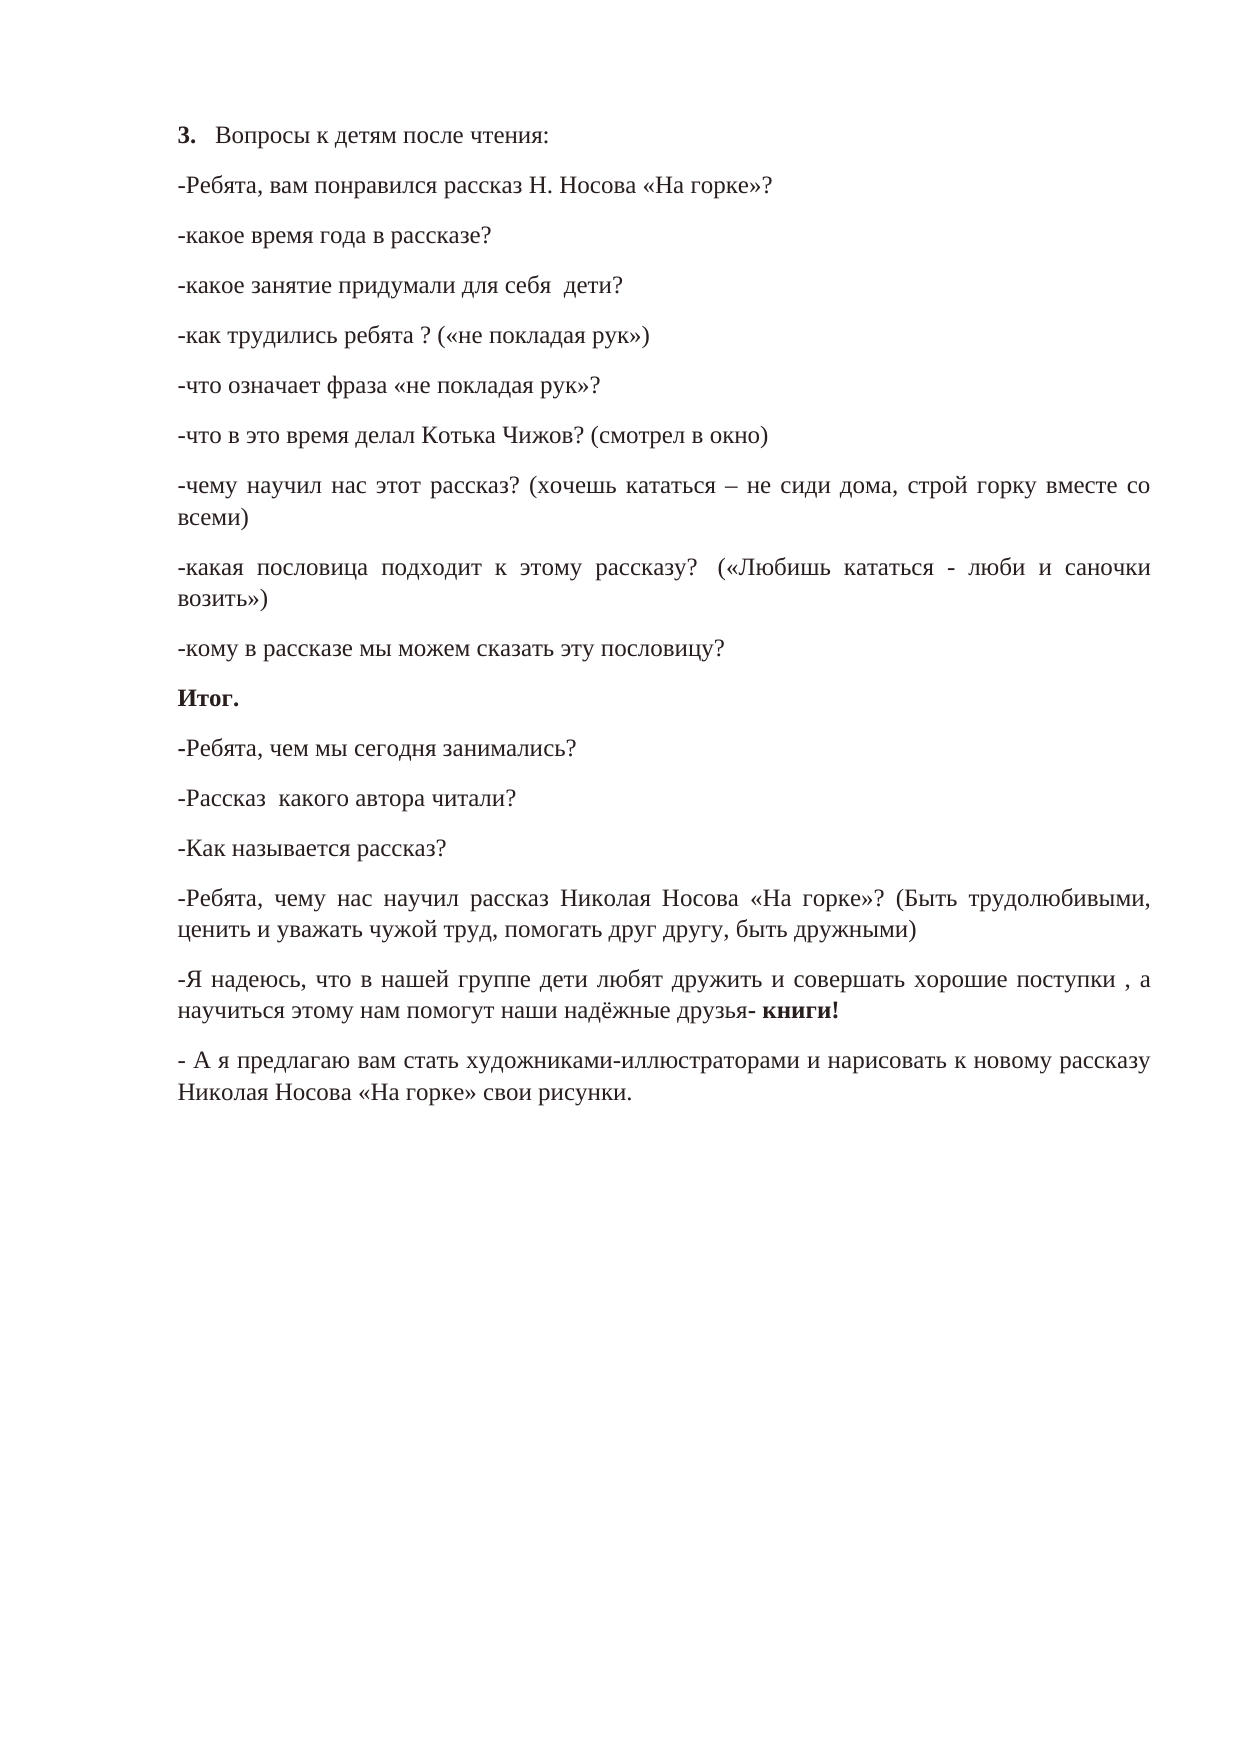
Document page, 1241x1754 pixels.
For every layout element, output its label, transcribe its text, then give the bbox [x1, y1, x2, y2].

text -Я надеюсь, что в нашей группе дети любят дружить и совершать хорошие поступки , а научиться этому нам помогут наши надёжные друзья- книги! [177, 962, 1152, 1024]
text -какое занятие придумали для себя дети? [177, 268, 1152, 299]
text -что означает фраза «не покладая рук»? [177, 368, 1152, 399]
text -Как называется рассказ? [177, 831, 1152, 862]
text -Ребята, вам понравился рассказ Н. Носова «На горке»? [177, 168, 1152, 199]
text -как трудились ребята ? («не покладая рук») [177, 318, 1152, 349]
text -какое время года в рассказе? [177, 218, 1152, 249]
text -Ребята, чем мы сегодня занимались? [177, 731, 1152, 762]
text -Рассказ какого автора читали? [177, 781, 1152, 812]
text -чему научил нас этот рассказ? (хочешь кататься – не сиди дома, строй горку вместе со всеми) [177, 468, 1152, 531]
text - А я предлагаю вам стать художниками-иллюстраторами и нарисовать к новому рассказу Николая Носова «На горке» свои рисунки. [177, 1043, 1152, 1106]
text -Ребята, чему нас научил рассказ Николая Носова «На горке»? (Быть трудолюбивыми, ценить и уважать чужой труд, помогать друг другу, быть дружными) [177, 881, 1152, 943]
text -какая пословица подходит к этому рассказу? («Любишь кататься - люби и саночки возить») [177, 549, 1152, 612]
text Итог. [177, 681, 1152, 712]
text -кому в рассказе мы можем сказать эту пословицу? [177, 631, 1152, 662]
text 3. Вопросы к детям после чтения: [177, 118, 1152, 149]
text -что в это время делал Котька Чижов? (смотрел в окно) [177, 418, 1152, 449]
